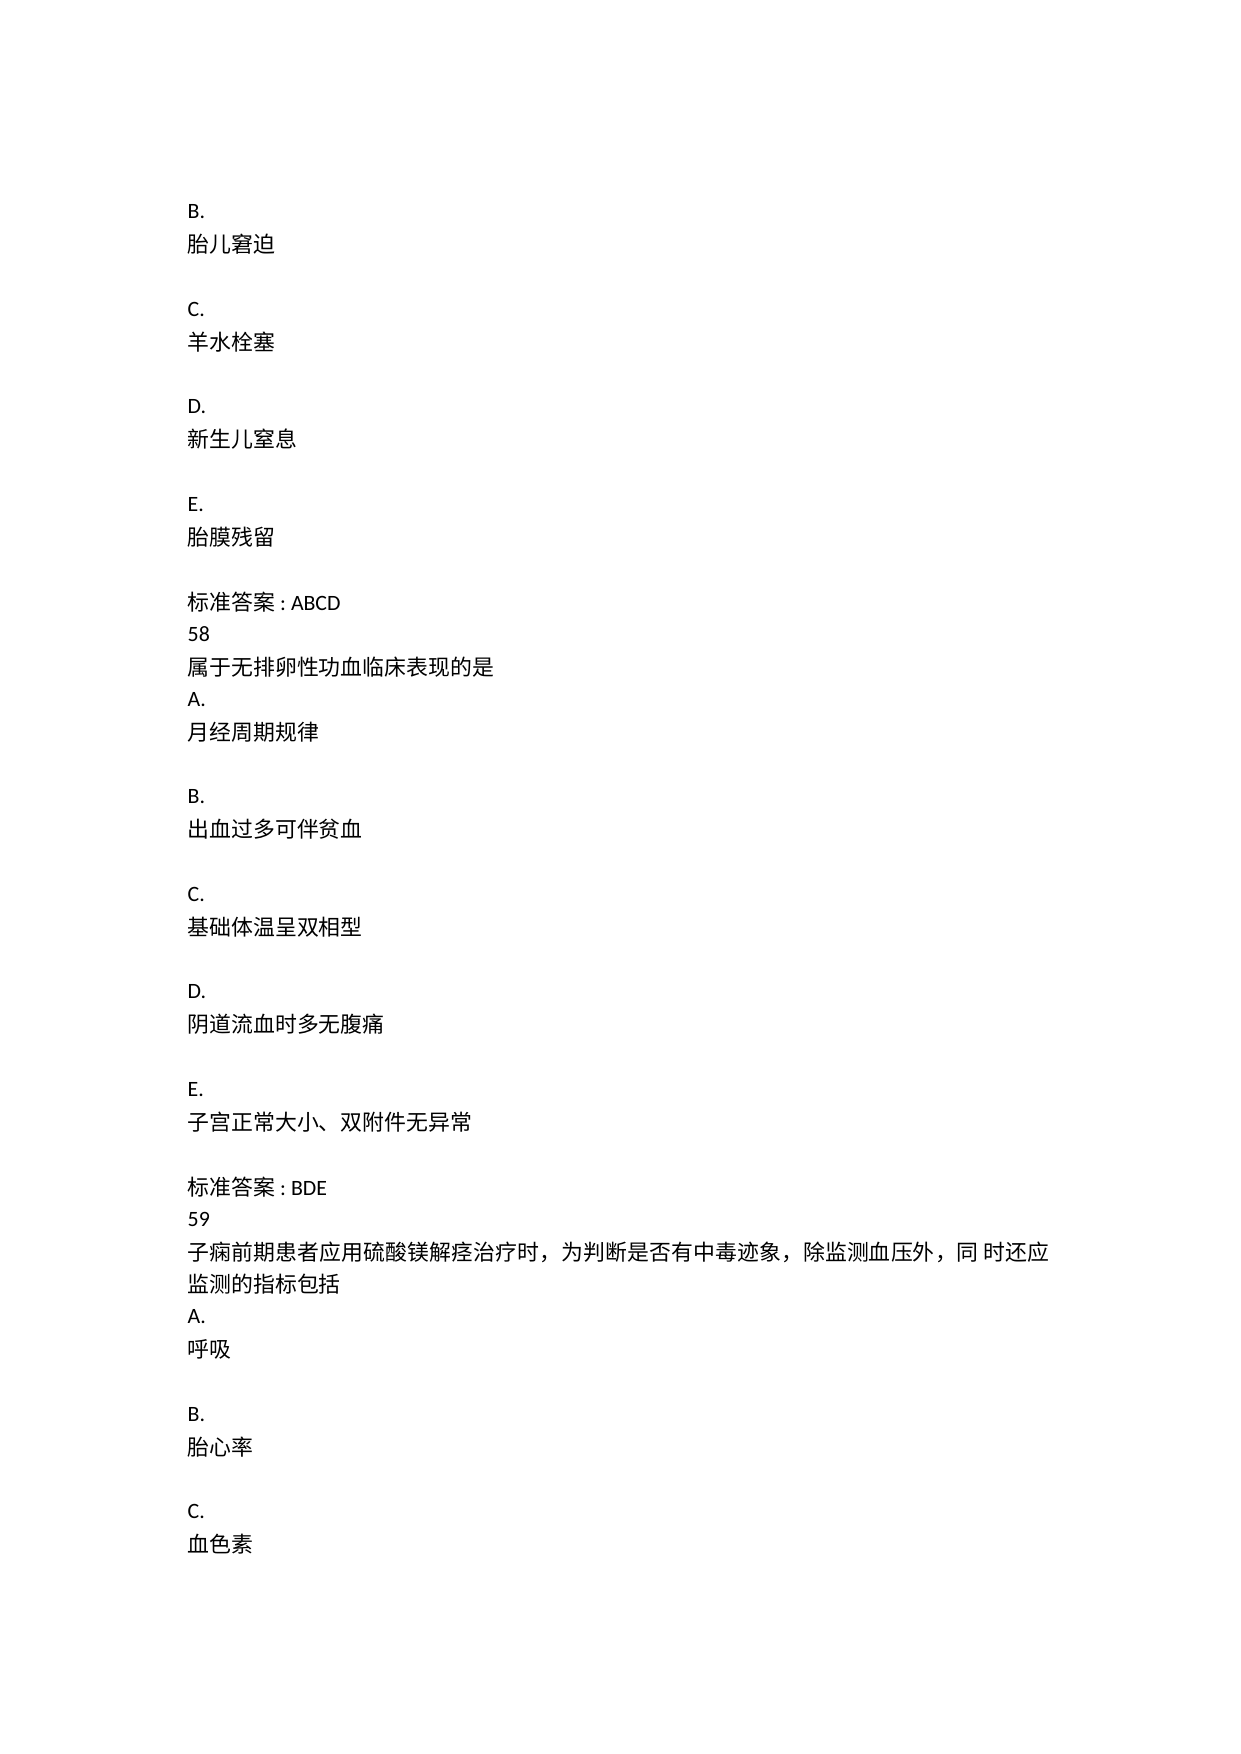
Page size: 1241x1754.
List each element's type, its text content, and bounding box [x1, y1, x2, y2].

text B. [187, 779, 1053, 812]
text 胎心率 [187, 1429, 1053, 1462]
text 出血过多可伴贫血 [187, 812, 1053, 844]
text D. [187, 389, 1053, 422]
text 标准答案 : ABCD [187, 584, 1053, 617]
text 基础体温呈双相型 [187, 909, 1053, 942]
text 月经周期规律 [187, 714, 1053, 747]
text 羊水栓塞 [187, 324, 1053, 357]
text 呼吸 [187, 1332, 1053, 1364]
text D. [187, 974, 1053, 1007]
text 子宫正常大小、双附件无异常 [187, 1104, 1053, 1137]
text 标准答案 : BDE [187, 1169, 1053, 1202]
text 胎儿窘迫 [187, 227, 1053, 259]
text E. [187, 1072, 1053, 1104]
text 胎膜残留 [187, 519, 1053, 552]
text A. [187, 1299, 1053, 1332]
text B. [187, 194, 1053, 227]
text 59 [187, 1202, 1053, 1234]
text C. [187, 1494, 1053, 1527]
text B. [187, 1397, 1053, 1429]
text A. [187, 682, 1053, 714]
text 阴道流血时多无腹痛 [187, 1007, 1053, 1039]
text 58 [187, 617, 1053, 649]
text 血色素 [187, 1527, 1053, 1559]
text 子痫前期患者应用硫酸镁解痉治疗时，为判断是否有中毒迹象，除监测血压外，同 时还应监测的指标包括 [187, 1234, 1053, 1299]
text E. [187, 487, 1053, 519]
text 属于无排卵性功血临床表现的是 [187, 649, 1053, 682]
text 新生儿窒息 [187, 422, 1053, 454]
text C. [187, 292, 1053, 324]
text C. [187, 877, 1053, 909]
